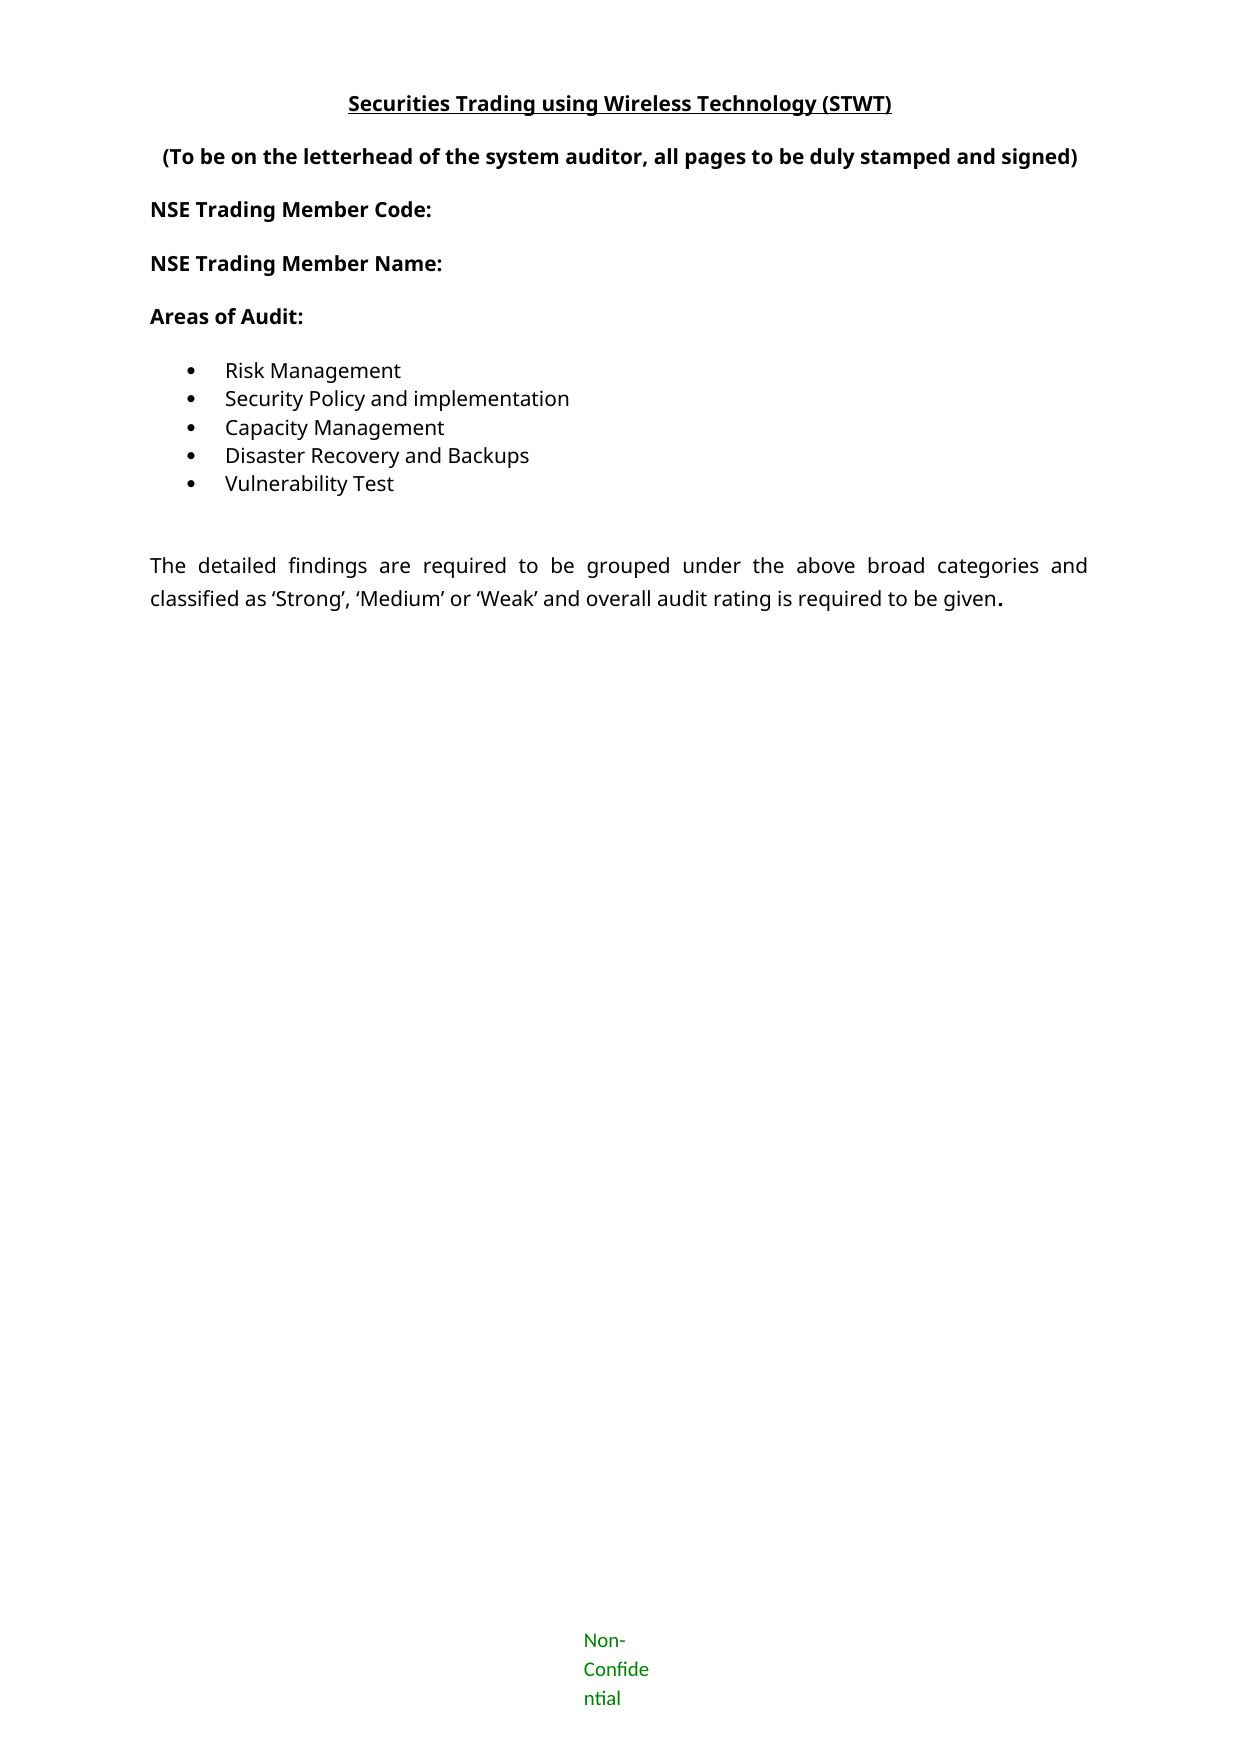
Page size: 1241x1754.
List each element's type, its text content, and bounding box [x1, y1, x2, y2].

list Security Policy and implementation [187, 384, 1090, 413]
text Securities Trading using Wireless Technology (STWT) [150, 89, 1090, 117]
list Risk Management [187, 356, 1090, 384]
text (To be on the letterhead of the system auditor, all pages to be duly stamped and signed) [150, 142, 1090, 171]
text Areas of Audit: [150, 302, 1090, 331]
list Capacity Management [187, 413, 1090, 441]
text NSE Trading Member Name: [150, 249, 1090, 277]
text The detailed findings are required to be grouped under the above broad categories and classified as ‘Strong’, ‘Medium’ or ‘Weak’ and overall audit rating is required to be given. [150, 551, 1090, 612]
list Disaster Recovery and Backups [187, 441, 1090, 469]
text NSE Trading Member Code: [150, 196, 1090, 224]
list Vulnerability Test [187, 469, 1090, 498]
